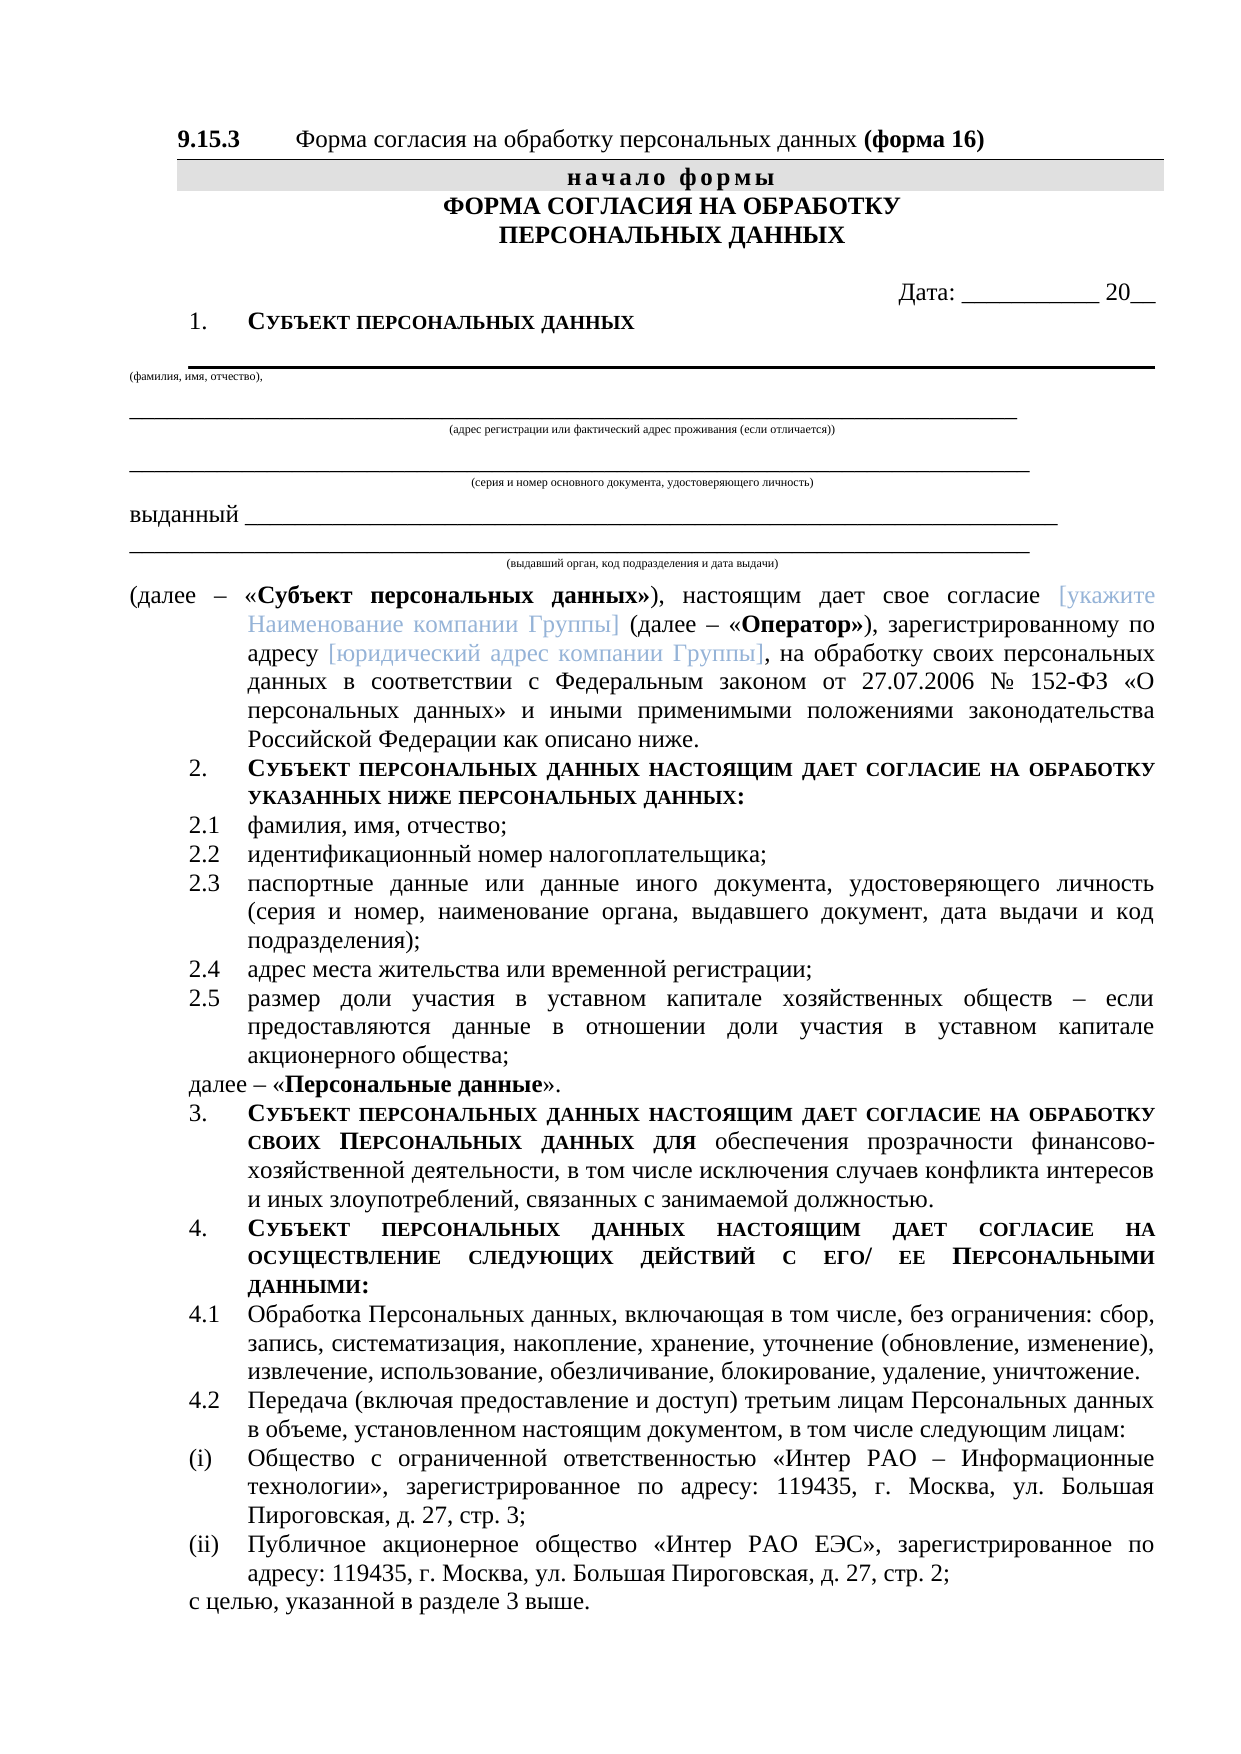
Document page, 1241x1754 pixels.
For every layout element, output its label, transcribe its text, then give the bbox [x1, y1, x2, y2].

table_cell адрес места жительства или временной регистрации; [177, 954, 1167, 983]
text начало формы [177, 160, 1164, 191]
table_cell Публичное акционерное общество «Интер РАО ЕЭС», зарегистрированное по адресу: 119435, г. Москва, ул. Большая Пироговская, д. 27, стр. 2; [177, 1529, 1167, 1586]
table_cell Субъект персональных данных настоящим дает согласие на обработку своих Персональных данных для обеспечения прозрачности финансово-хозяйственной деятельности, в том числе исключения случаев конфликта интересов и иных злоупотреблений, связанных с занимаемой должностью. [177, 1098, 1167, 1213]
list Форма согласия на обработку персональных данных (форма 16) [177, 124, 1167, 153]
table_cell Общество с ограниченной ответственностью «Интер РАО – Информационные технологии», зарегистрированное по адресу: 119435, г. Москва, ул. Большая Пироговская, д. 27, стр. 3; [177, 1443, 1167, 1529]
table_cell (фамилия, имя, отчество), _______________________________________________________________________ (адрес регистрации или фактический адрес проживания (если отличается)) ________________________________________________________________________ (серия и номер основного документа, удостоверяющего личность) выданный _________________________________________________________________ ________________________________________________________________________ (выдавший орган, код подразделения и дата выдачи) (далее – «Субъект персональных данных»), настоящим дает свое согласие [укажите Наименование компании Группы] (далее – «Оператор»), зарегистрированному по адресу [юридический адрес компании Группы], на обработку своих персональных данных в соответствии с Федеральным законом от 27.07.2006 № 152-ФЗ «О персональных данных» и иными применимыми положениями законодательства Российской Федерации как описано ниже. [177, 335, 1167, 753]
table_cell фамилия, имя, отчество; [177, 810, 1167, 839]
table_cell Субъект персональных данных [177, 306, 1167, 335]
table_cell идентификационный номер налогоплательщика; [177, 839, 1167, 868]
table_header ФОРМА СОГЛАСИЯ НА ОБРАБОТКУ ПЕРСОНАЛЬНЫХ ДАННЫХ [177, 191, 1167, 249]
table_cell Субъект персональных данных настоящим дает согласие на обработку указанных ниже персональных данных: [177, 753, 1167, 810]
table_cell Передача (включая предоставление и доступ) третьим лицам Персональных данных в объеме, установленном настоящим документом, в том числе следующим лицам: [177, 1385, 1167, 1443]
table_cell Субъект персональных данных настоящим дает согласие на осуществление следующих действий с его/ ее Персональными данными: [177, 1213, 1167, 1299]
table_cell размер доли участия в уставном капитале хозяйственных обществ – если предоставляются данные в отношении доли участия в уставном капитале акционерного общества; [177, 983, 1167, 1069]
table_cell далее – «Персональные данные». [177, 1069, 1167, 1098]
table_cell с целью, указанной в разделе 3 выше. [177, 1586, 1167, 1615]
table_cell Дата: ___________ 20__ [177, 249, 1167, 306]
table_cell Обработка Персональных данных, включающая в том числе, без ограничения: сбор, запись, систематизация, накопление, хранение, уточнение (обновление, изменение), извлечение, использование, обезличивание, блокирование, удаление, уничтожение. [177, 1299, 1167, 1385]
table_cell паспортные данные или данные иного документа, удостоверяющего личность (серия и номер, наименование органа, выдавшего документ, дата выдачи и код подразделения); [177, 868, 1167, 954]
